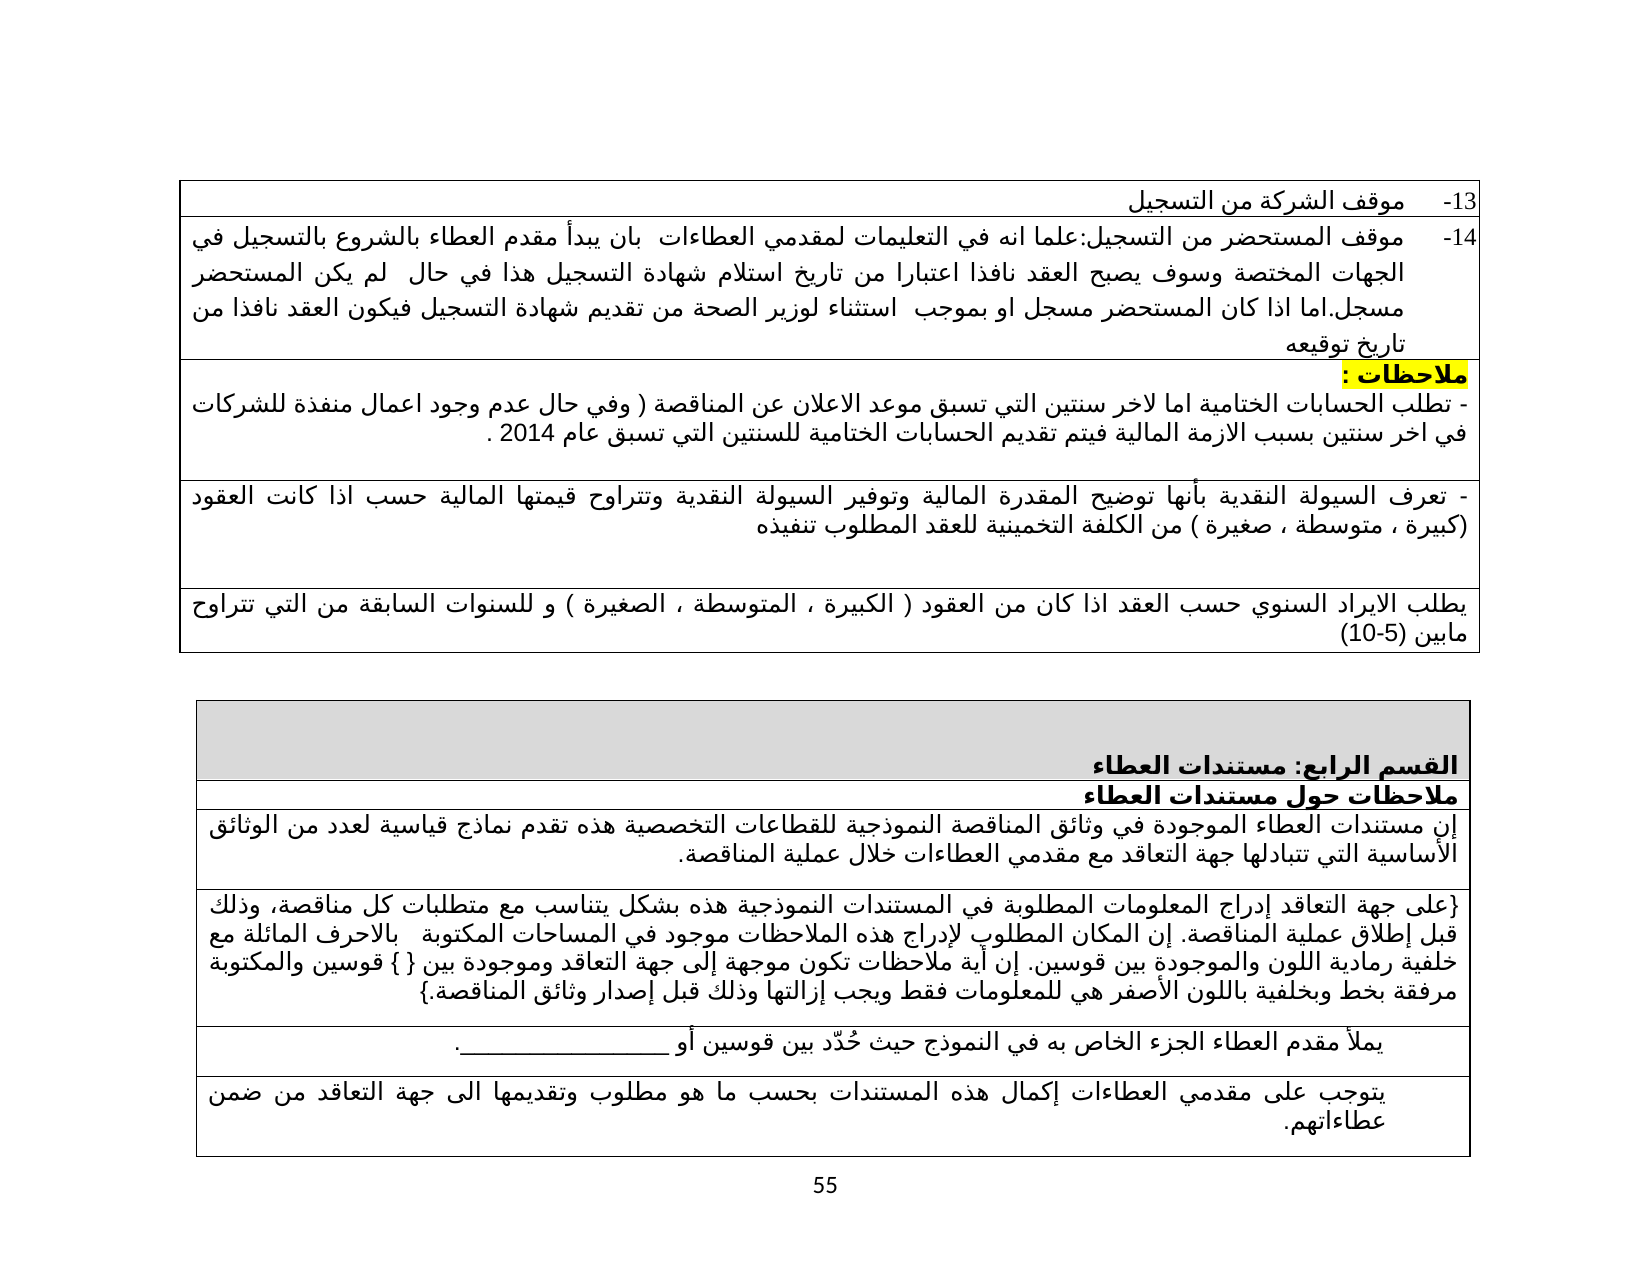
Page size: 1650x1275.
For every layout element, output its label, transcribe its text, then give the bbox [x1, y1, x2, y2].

table_cell يتوجب على مقدمي العطاءات إكمال هذه المستندات بحسب ما هو مطلوب وتقديمها الى جهة التعاقد من ضمن عطاءاتهم. [197, 1077, 1469, 1156]
table_cell - تعرف السيولة النقدية بأنها توضيح المقدرة المالية وتوفير السيولة النقدية وتتراوح قيمتها المالية حسب اذا كانت العقود (كبيرة ، متوسطة ، صغيرة ) من الكلفة التخمينية للعقد المطلوب تنفيذه [181, 481, 1479, 588]
table_cell {على جهة التعاقد إدراج المعلومات المطلوبة في المستندات النموذجية هذه بشكل يتناسب مع متطلبات كل مناقصة، وذلك قبل إطلاق عملية المناقصة. إن المكان المطلوب لإدراج هذه الملاحظات موجود في المساحات المكتوبة بالاحرف المائلة مع خلفية رمادية اللون والموجودة بين قوسين. إن أية ملاحظات تكون موجهة إلى جهة التعاقد وموجودة بين { } قوسين والمكتوبة مرفقة بخط وبخلفية باللون الأصفر هي للمعلومات فقط ويجب إزالتها وذلك قبل إصدار وثائق المناقصة.} [197, 890, 1469, 1026]
table_cell يطلب الايراد السنوي حسب العقد اذا كان من العقود ( الكبيرة ، المتوسطة ، الصغيرة ) و للسنوات السابقة من التي تتراوح مابين (5-10) [181, 589, 1479, 652]
table_cell ملاحظات حول مستندات العطاء [197, 781, 1469, 809]
table_header القسم الرابع: مستندات العطاء [197, 701, 1469, 779]
table_cell موقف المستحضر من التسجيل:علما انه في التعليمات لمقدمي العطاءات بان يبدأ مقدم العطاء بالشروع بالتسجيل في الجهات المختصة وسوف يصبح العقد نافذا اعتبارا من تاريخ استلام شهادة التسجيل هذا في حال لم يكن المستحضر مسجل.اما اذا كان المستحضر مسجل او بموجب استثناء لوزير الصحة من تقديم شهادة التسجيل فيكون العقد نافذا من تاريخ توقيعه [181, 217, 1479, 359]
table_cell يملأ مقدم العطاء الجزء الخاص به في النموذج حيث حُدّد بين قوسين أو _______________. [197, 1027, 1469, 1076]
table_cell ملاحظات : - تطلب الحسابات الختامية اما لاخر سنتين التي تسبق موعد الاعلان عن المناقصة ( وفي حال عدم وجود اعمال منفذة للشركات في اخر سنتين بسبب الازمة المالية فيتم تقديم الحسابات الختامية للسنتين التي تسبق عام 2014 . [181, 360, 1479, 480]
table_cell موقف الشركة من التسجيل [181, 181, 1479, 216]
table_cell إن مستندات العطاء الموجودة في وثائق المناقصة النموذجية للقطاعات التخصصية هذه تقدم نماذج قياسية لعدد من الوثائق الأساسية التي تتبادلها جهة التعاقد مع مقدمي العطاءات خلال عملية المناقصة. [197, 810, 1469, 889]
